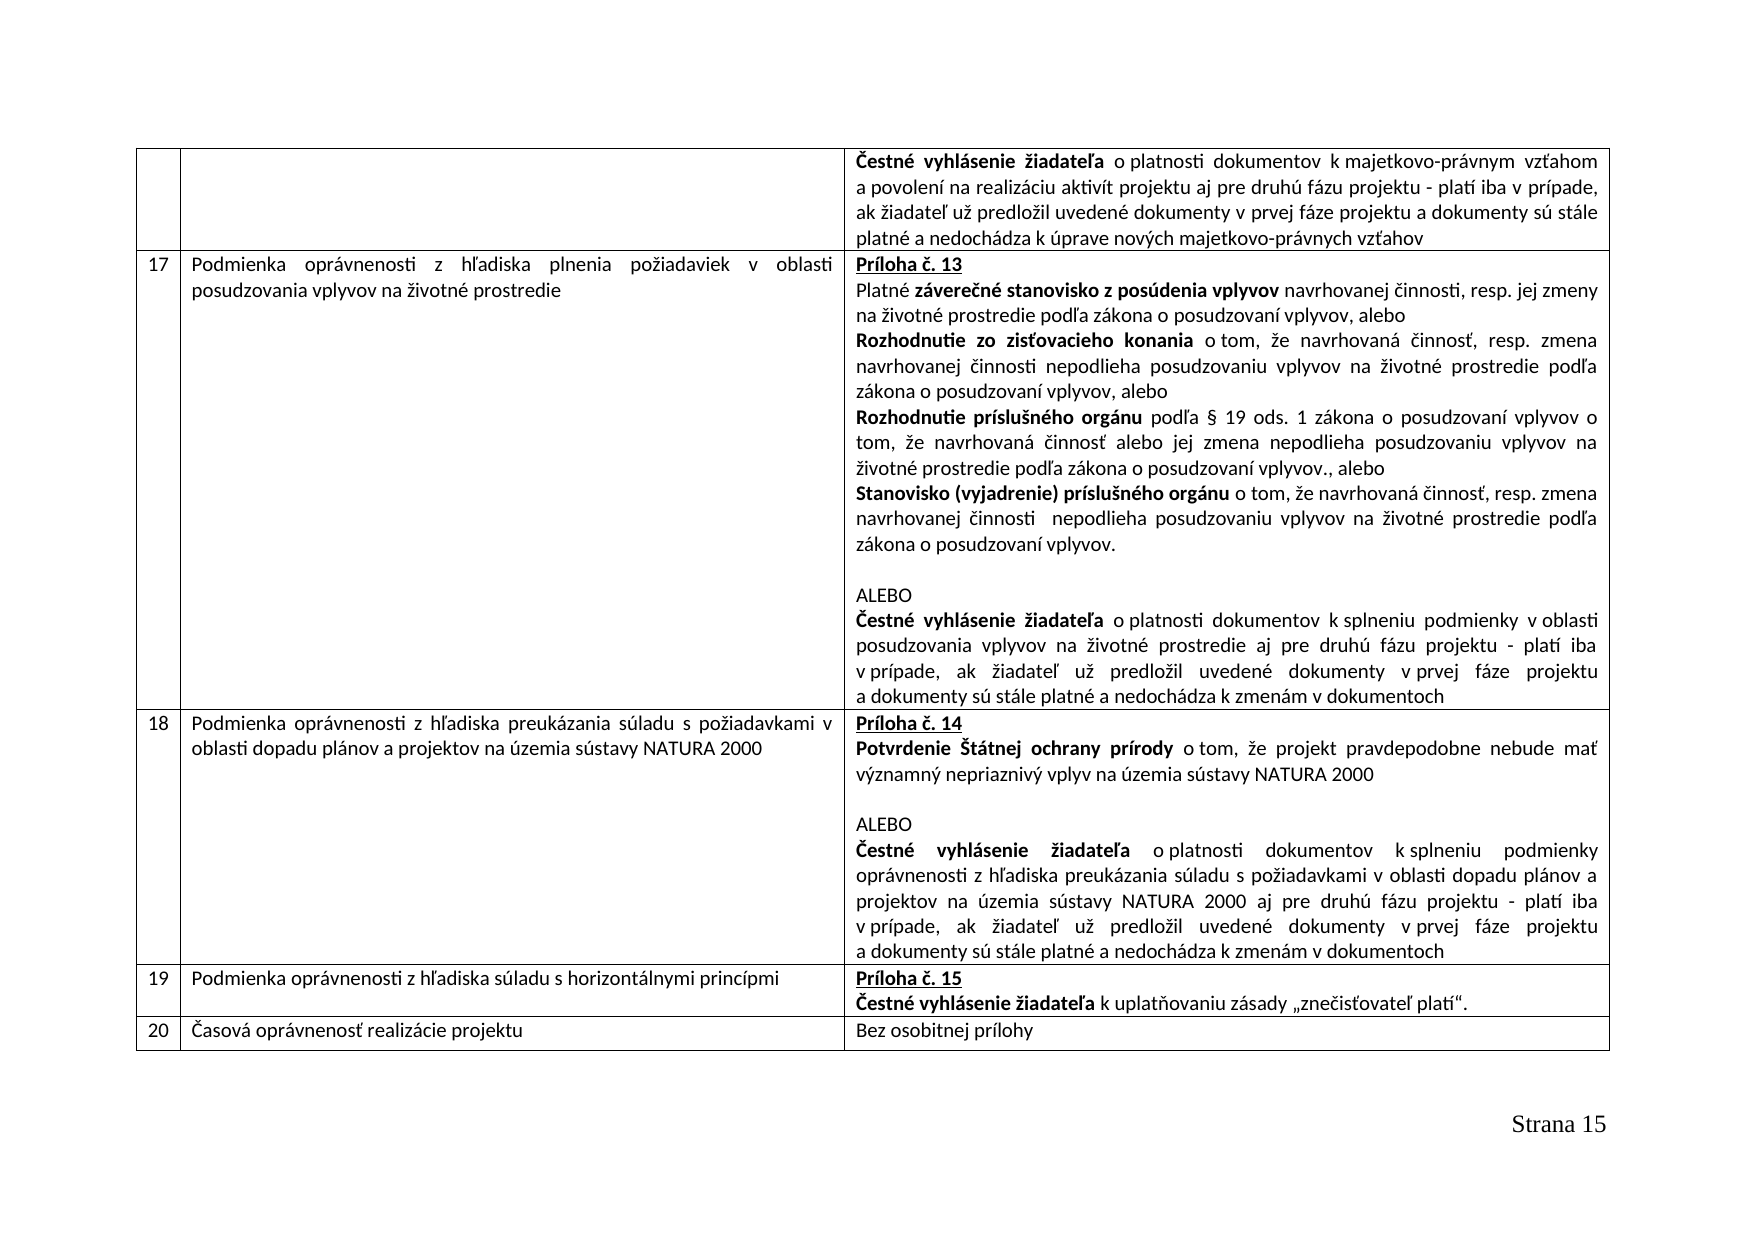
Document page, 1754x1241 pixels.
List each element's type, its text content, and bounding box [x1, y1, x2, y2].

table_cell 18 [137, 710, 180, 964]
table_cell 20 [137, 1017, 180, 1050]
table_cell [181, 149, 844, 250]
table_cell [845, 1017, 1609, 1050]
table_cell Podmienka oprávnenosti z hľadiska preukázania súladu s požiadavkami v oblasti dopadu plánov a projektov na územia sústavy NATURA 2000 [181, 710, 844, 964]
table_cell Podmienka oprávnenosti z hľadiska plnenia požiadaviek v oblasti posudzovania vplyvov na životné prostredie [181, 251, 844, 709]
table_cell Príloha č. 13 Platné záverečné stanovisko z posúdenia vplyvov navrhovanej činnosti, resp. jej zmeny na životné prostredie podľa zákona o posudzovaní vplyvov, alebo Rozhodnutie zo zisťovacieho konania o tom, že navrhovaná činnosť, resp. zmena navrhovanej činnosti nepodlieha posudzovaniu vplyvov na životné prostredie podľa zákona o posudzovaní vplyvov, alebo Rozhodnutie príslušného orgánu podľa § 19 ods. 1 zákona o posudzovaní vplyvov o tom, že navrhovaná činnosť alebo jej zmena nepodlieha posudzovaniu vplyvov na životné prostredie podľa zákona o posudzovaní vplyvov., alebo Stanovisko (vyjadrenie) príslušného orgánu o tom, že navrhovaná činnosť, resp. zmena navrhovanej činnosti nepodlieha posudzovaniu vplyvov na životné prostredie podľa zákona o posudzovaní vplyvov. alebo Čestné vyhlásenie žiadateľa o platnosti dokumentov k splneniu podmienky v oblasti posudzovania vplyvov na životné prostredie aj pre druhú fázu projektu - platí iba v prípade, ak žiadateľ už predložil uvedené dokumenty v prvej fáze projektu a dokumenty sú stále platné a nedochádza k zmenám v dokumentoch [845, 251, 1609, 709]
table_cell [845, 149, 1609, 250]
table_cell 17 [137, 251, 180, 709]
table_cell Podmienka oprávnenosti z hľadiska súladu s horizontálnymi princípmi [181, 965, 844, 1016]
table_cell 16 [137, 149, 180, 250]
table_cell Príloha č. 15 Čestné vyhlásenie žiadateľa k uplatňovaniu zásady „znečisťovateľ platí“. [845, 965, 1609, 1016]
table_cell Príloha č. 14 Potvrdenie Štátnej ochrany prírody o tom, že projekt pravdepodobne nebude mať významný nepriaznivý vplyv na územia sústavy NATURA 2000 alebo Čestné vyhlásenie žiadateľa o platnosti dokumentov k splneniu podmienky oprávnenosti z hľadiska preukázania súladu s požiadavkami v oblasti dopadu plánov a projektov na územia sústavy NATURA 2000 aj pre druhú fázu projektu - platí iba v prípade, ak žiadateľ už predložil uvedené dokumenty v prvej fáze projektu a dokumenty sú stále platné a nedochádza k zmenám v dokumentoch [845, 710, 1609, 964]
table_cell 19 [137, 965, 180, 1016]
table_cell Časová oprávnenosť realizácie projektu [181, 1017, 844, 1050]
